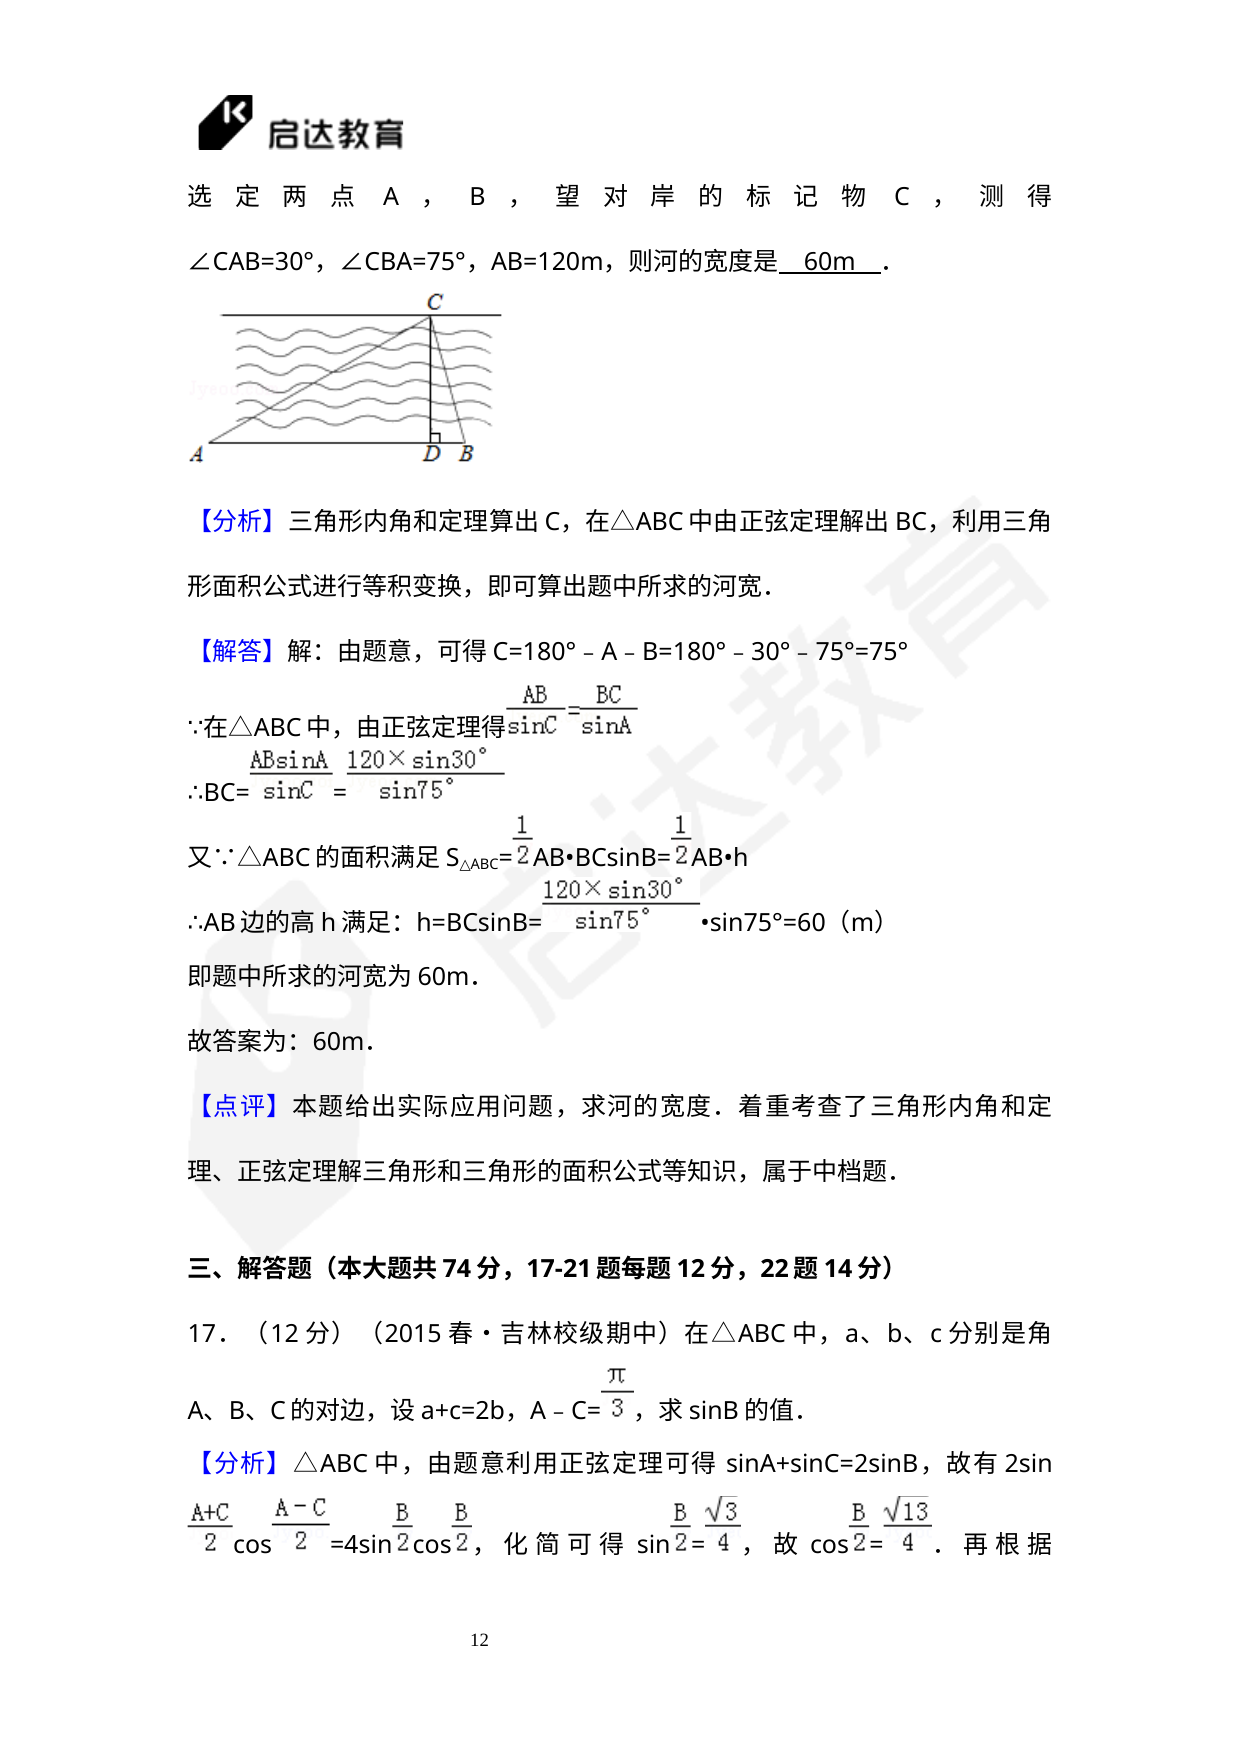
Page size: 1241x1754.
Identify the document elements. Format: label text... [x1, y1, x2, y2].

picture [705, 1496, 741, 1554]
text 17．（12分）（2015春•吉林校级期中）在△ABC中，a、b、c分别是角A、B、C的对边，设a+c=2b，A﹣C=，求sinB的值． [187, 1299, 1053, 1429]
text 16．（4分）（2015春•吉林校级期中）如图，为了测量河的宽度，在一岸边选定两点A，B，望对岸的标记物C，测得∠CAB=30°，∠CBA=75°，AB=120m，则河的宽度是 60m ． [187, 162, 1053, 292]
picture [848, 1499, 870, 1554]
picture [392, 1499, 413, 1554]
picture [346, 747, 505, 802]
text 故答案为：60m． [187, 1007, 1053, 1072]
picture [187, 292, 502, 463]
text 即题中所求的河宽为60m． [187, 942, 1053, 1007]
picture [271, 1494, 330, 1554]
picture [451, 1499, 472, 1554]
picture [512, 812, 533, 867]
text ∴AB边的高h满足：h=BCsinB=•sin75°=60（m） [187, 877, 1053, 942]
picture [883, 1496, 932, 1554]
text 【分析】△ABC中，由题意利用正弦定理可得 sinA+sinC=2sinB，故有2sincos=4sincos，化简可得sin=，故cos=．再根据 sinB=2sincos，计算求得结果． [187, 1429, 1053, 1592]
text 【解答】解：由题意，可得C=180°﹣A﹣B=180°﹣30°﹣75°=75° [187, 617, 1053, 682]
picture [601, 1364, 634, 1420]
picture [506, 682, 638, 737]
picture [671, 812, 692, 867]
picture [542, 877, 700, 932]
picture [249, 747, 333, 802]
text ∴BC== [187, 747, 1053, 812]
picture [670, 1499, 691, 1554]
text ∵在△ABC中，由正弦定理得 [187, 682, 1053, 747]
text 【分析】三角形内角和定理算出C，在△ABC中由正弦定理解出BC，利用三角形面积公式进行等积变换，即可算出题中所求的河宽． [187, 487, 1053, 617]
picture [198, 95, 404, 150]
text 三、解答题（本大题共74分，17-21题每题12分，22题14分） [187, 1234, 1053, 1299]
text 又∵△ABC的面积满足S△ABC=AB•BCsinB=AB•h [187, 812, 1053, 877]
text 【点评】本题给出实际应用问题，求河的宽度．着重考查了三角形内角和定理、正弦定理解三角形和三角形的面积公式等知识，属于中档题． [187, 1072, 1053, 1202]
picture [187, 1499, 233, 1554]
